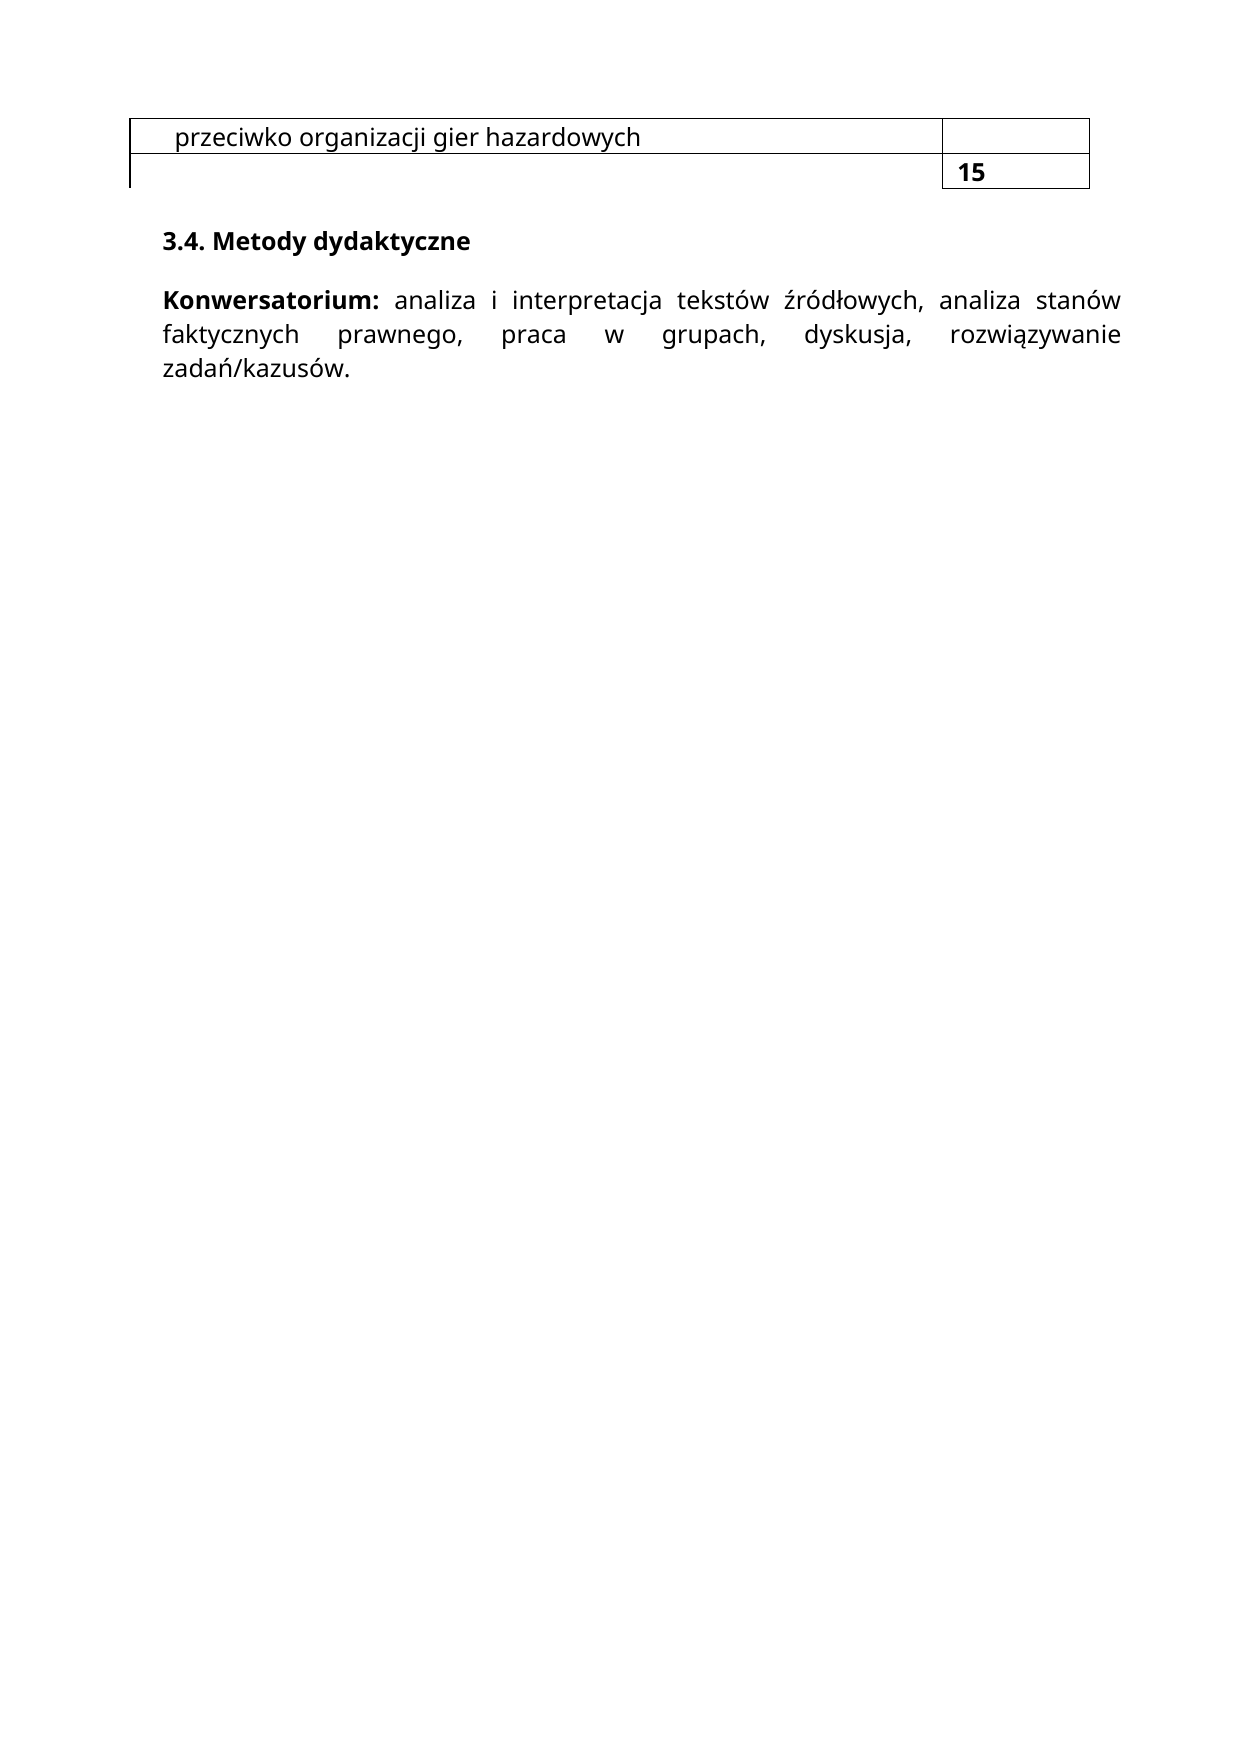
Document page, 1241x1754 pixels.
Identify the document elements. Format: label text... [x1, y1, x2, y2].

text Konwersatorium: analiza i interpretacja tekstów źródłowych, analiza stanów faktycznych prawnego, praca w grupach, dyskusja, rozwiązywanie zadań/kazusów. [162, 282, 1122, 385]
table_cell [131, 154, 942, 188]
table_cell 2 [943, 119, 1089, 153]
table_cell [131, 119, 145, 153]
table_cell 15 [943, 154, 1089, 188]
text 3.4. Metody dydaktyczne [162, 223, 1122, 257]
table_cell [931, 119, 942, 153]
